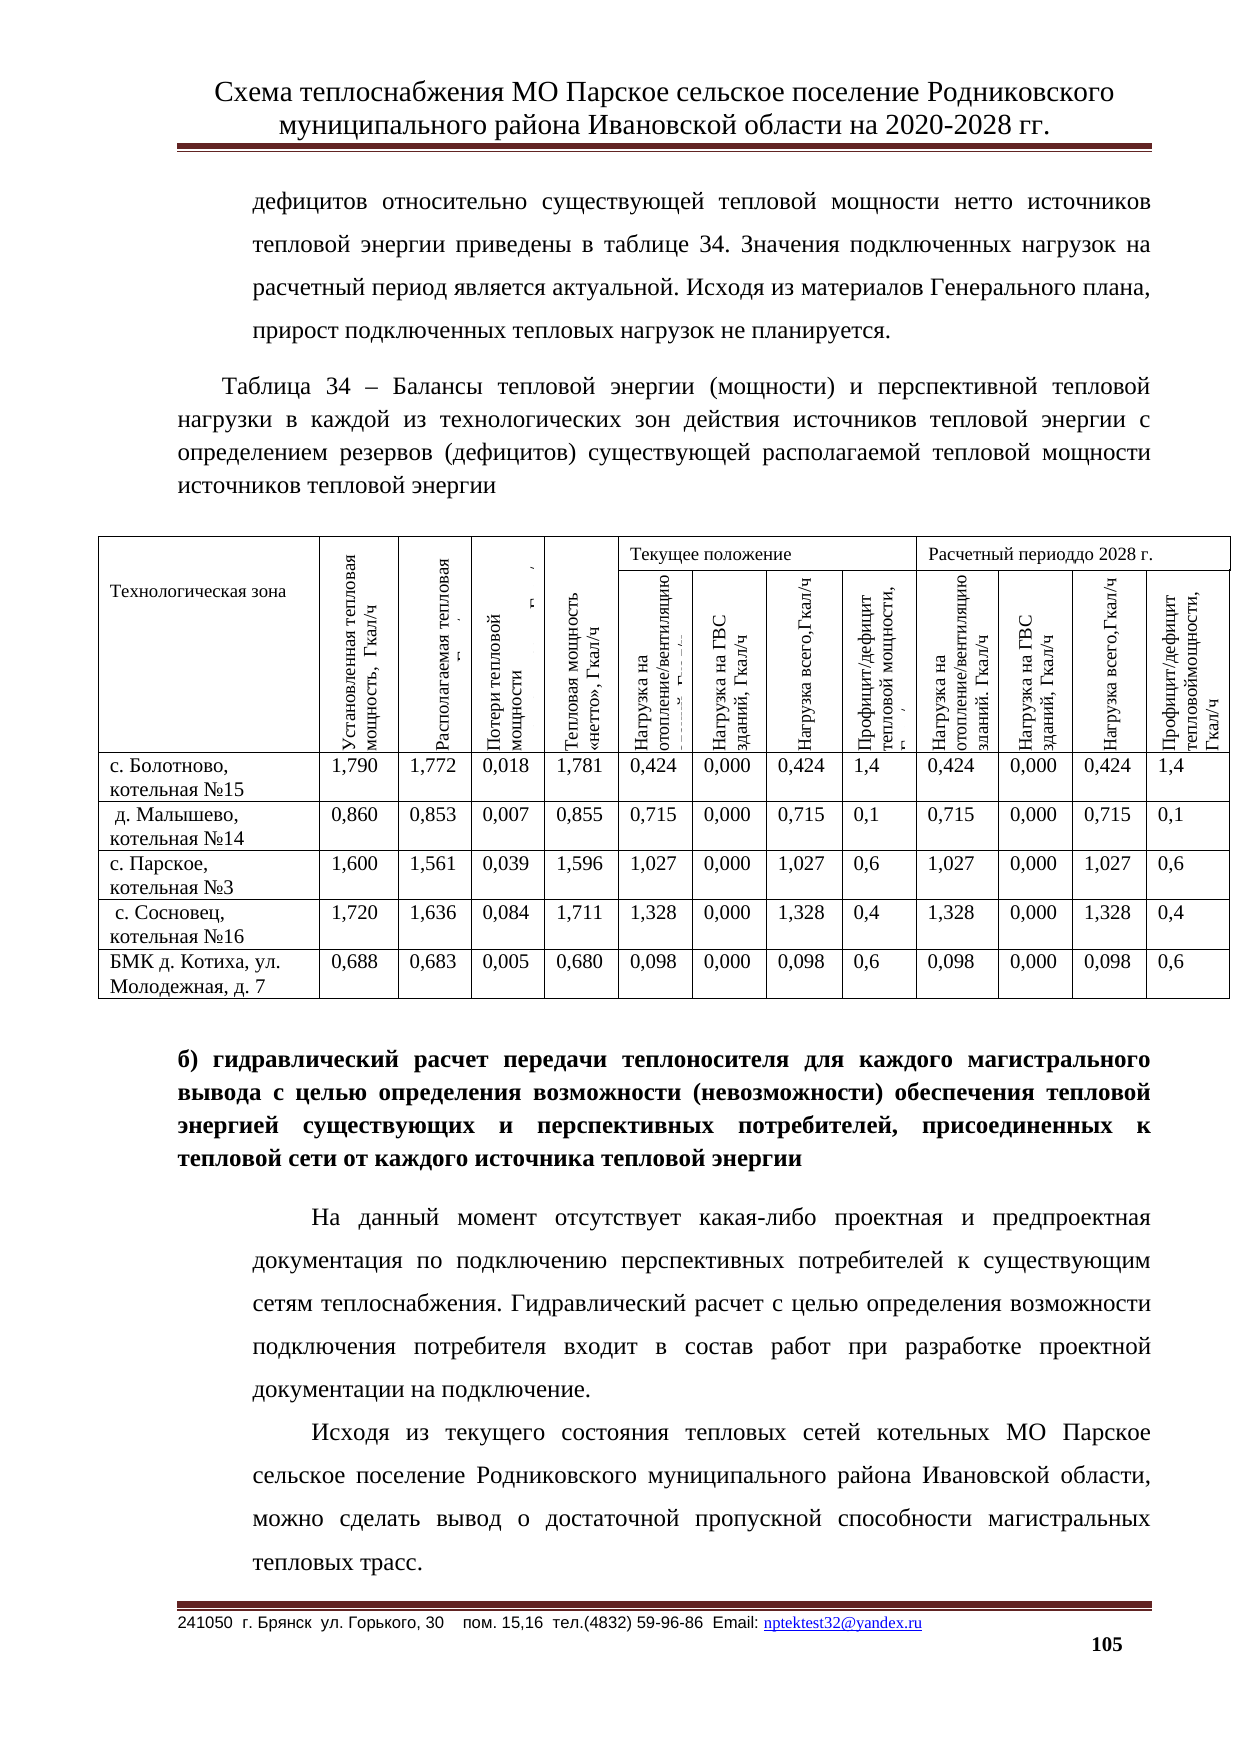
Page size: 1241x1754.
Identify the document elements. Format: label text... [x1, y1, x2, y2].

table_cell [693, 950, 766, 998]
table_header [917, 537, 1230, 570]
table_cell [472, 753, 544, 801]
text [252, 186, 1152, 344]
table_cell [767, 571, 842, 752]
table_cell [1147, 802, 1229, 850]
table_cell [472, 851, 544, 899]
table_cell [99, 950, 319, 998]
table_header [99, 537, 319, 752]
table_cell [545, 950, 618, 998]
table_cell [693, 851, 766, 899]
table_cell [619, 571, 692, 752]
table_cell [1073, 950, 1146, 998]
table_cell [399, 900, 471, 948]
subtitle б) гидравлический расчет передачи теплоносителя для каждого магистрального вывода с целью определения возможности (невозможности) обеспечения тепловой энергией существующих и перспективных потребителей, присоединенных к тепловой сети от каждого источника тепловой энергии [177, 1044, 1152, 1172]
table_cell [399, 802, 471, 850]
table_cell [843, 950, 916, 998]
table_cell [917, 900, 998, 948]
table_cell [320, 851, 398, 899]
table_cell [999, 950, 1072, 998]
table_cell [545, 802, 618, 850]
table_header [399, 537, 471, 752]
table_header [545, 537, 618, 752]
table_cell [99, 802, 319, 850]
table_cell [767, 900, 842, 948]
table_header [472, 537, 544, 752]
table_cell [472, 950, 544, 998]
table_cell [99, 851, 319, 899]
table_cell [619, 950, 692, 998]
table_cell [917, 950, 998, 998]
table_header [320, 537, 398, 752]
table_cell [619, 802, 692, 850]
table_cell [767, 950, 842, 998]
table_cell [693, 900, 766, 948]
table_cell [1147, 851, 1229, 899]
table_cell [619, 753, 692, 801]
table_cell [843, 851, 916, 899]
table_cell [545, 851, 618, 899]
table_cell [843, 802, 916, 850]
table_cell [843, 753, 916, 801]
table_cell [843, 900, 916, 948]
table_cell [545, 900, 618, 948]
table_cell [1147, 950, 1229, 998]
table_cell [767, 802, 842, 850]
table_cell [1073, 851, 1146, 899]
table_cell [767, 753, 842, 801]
text На данный момент отсутствует какая-либо проектная и предпроектная документация по подключению перспективных потребителей к существующим сетям теплоснабжения. Гидравлический расчет с целью определения возможности подключения потребителя входит в состав работ при разработке проектной документации на подключение. [252, 1202, 1152, 1403]
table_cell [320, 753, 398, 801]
text Исходя из текущего состояния тепловых сетей котельных МО Парское сельское поселение Родниковского муниципального района Ивановской области, можно сделать вывод о достаточной пропускной способности магистральных тепловых трасс. [252, 1417, 1152, 1575]
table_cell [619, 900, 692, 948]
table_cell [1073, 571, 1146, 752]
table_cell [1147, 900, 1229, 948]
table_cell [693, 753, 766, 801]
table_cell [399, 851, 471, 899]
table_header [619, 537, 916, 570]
list Таблица 34 – Балансы тепловой энергии (мощности) и перспективной тепловой нагрузки в каждой из технологических зон действия источников тепловой энергии с определением резервов (дефицитов) существующей располагаемой тепловой мощности источников тепловой энергии [177, 371, 1152, 499]
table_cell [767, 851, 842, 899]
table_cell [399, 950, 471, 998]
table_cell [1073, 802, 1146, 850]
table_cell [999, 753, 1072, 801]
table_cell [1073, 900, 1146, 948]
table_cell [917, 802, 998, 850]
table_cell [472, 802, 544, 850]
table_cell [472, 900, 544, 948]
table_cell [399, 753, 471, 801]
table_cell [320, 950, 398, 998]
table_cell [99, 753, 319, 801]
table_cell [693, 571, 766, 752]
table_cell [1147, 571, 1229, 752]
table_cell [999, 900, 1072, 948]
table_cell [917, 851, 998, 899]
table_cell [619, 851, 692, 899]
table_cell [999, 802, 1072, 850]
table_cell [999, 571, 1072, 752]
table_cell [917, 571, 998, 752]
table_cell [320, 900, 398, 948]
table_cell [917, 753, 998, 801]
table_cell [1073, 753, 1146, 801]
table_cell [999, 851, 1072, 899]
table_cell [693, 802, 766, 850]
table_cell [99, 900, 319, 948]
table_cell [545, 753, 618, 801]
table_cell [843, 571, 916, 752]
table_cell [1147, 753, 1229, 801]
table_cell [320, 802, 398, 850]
